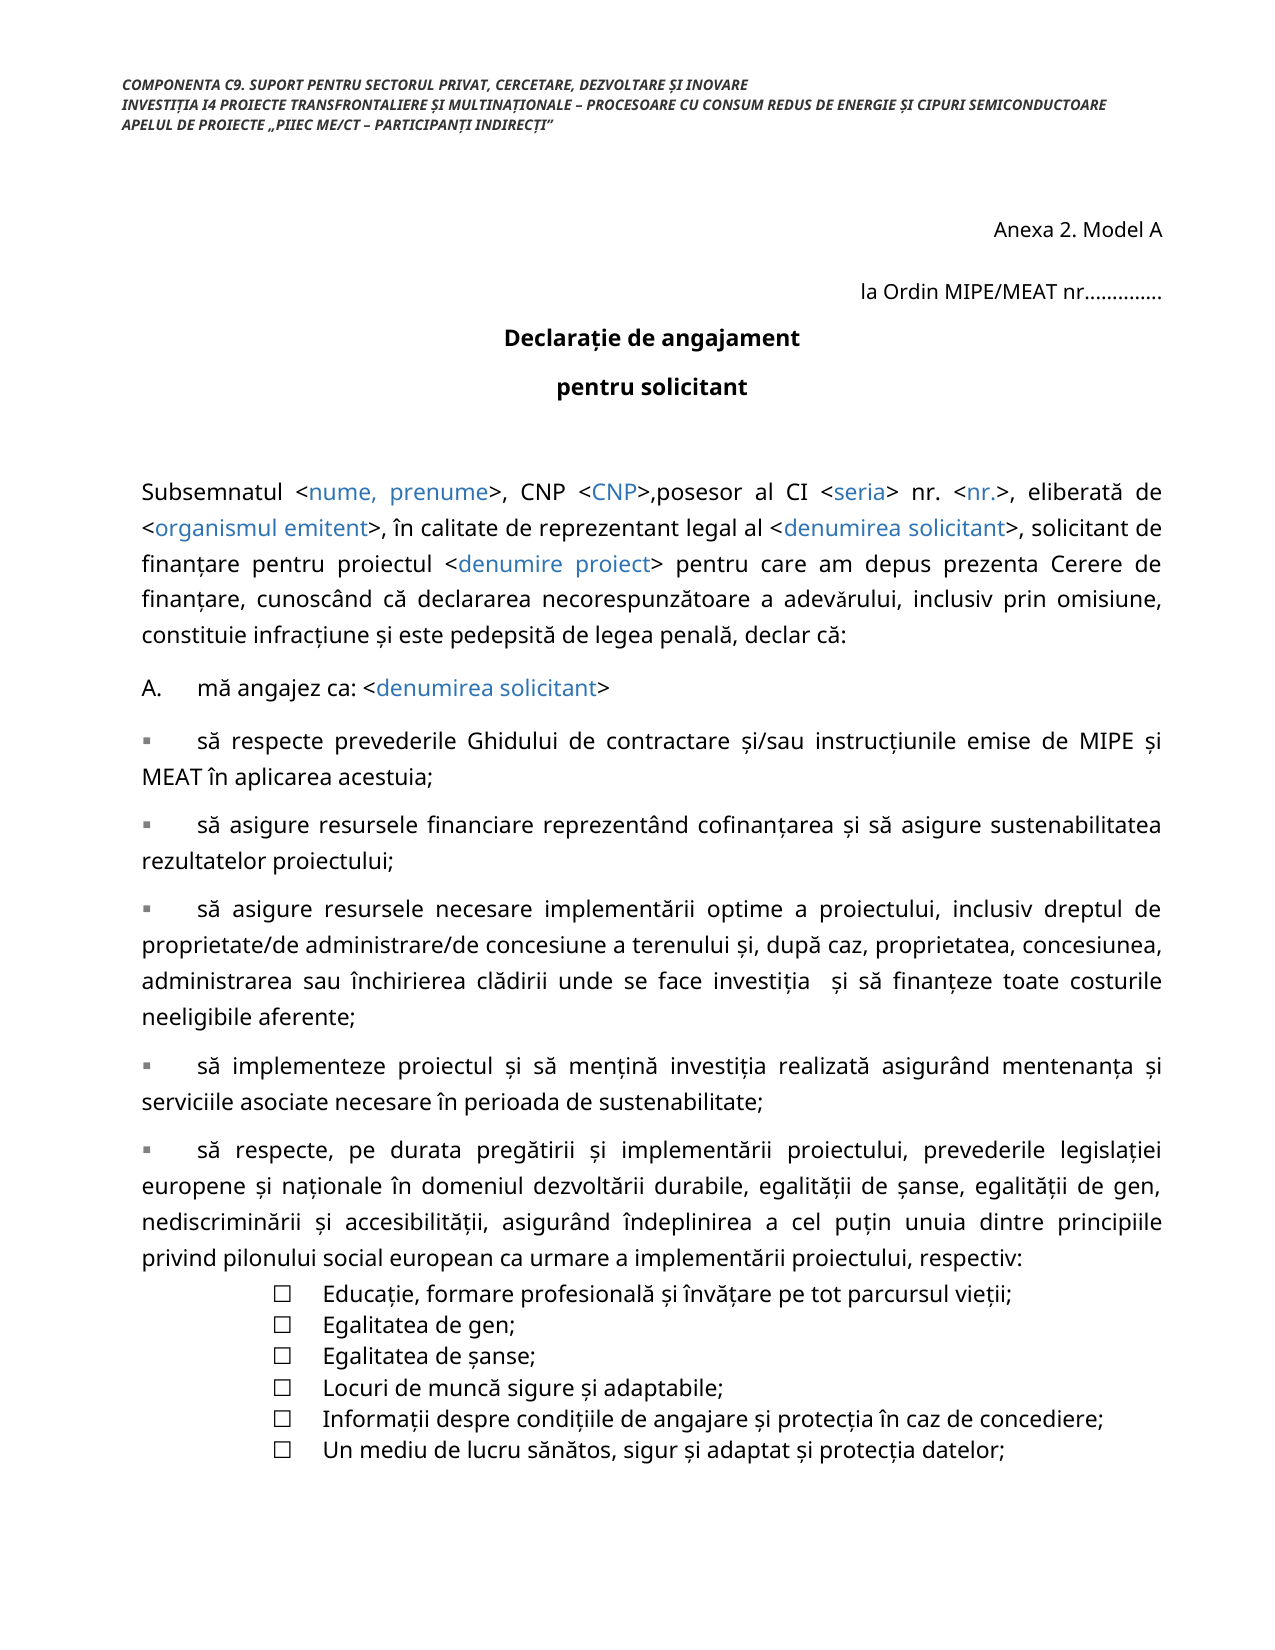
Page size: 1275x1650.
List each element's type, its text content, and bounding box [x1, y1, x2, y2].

text Informații despre condițiile de angajare și protecția în caz de concediere; [197, 1403, 1162, 1434]
text Locuri de muncă sigure și adaptabile; [197, 1371, 1162, 1403]
text Anexa 2. Model A [122, 215, 1162, 243]
list să respecte, pe durata pregătirii şi implementării proiectului, prevederile legislaţiei europene şi naţionale în domeniul dezvoltării durabile, egalităţii de şanse, egalităţii de gen, nediscriminării și accesibilității, asigurând îndeplinirea a cel puțin unuia dintre principiile privind pilonului social european ca urmare a implementării proiectului, respectiv: [141, 1134, 1162, 1273]
text Egalitatea de gen; [197, 1309, 1162, 1340]
text Egalitatea de șanse; [197, 1340, 1162, 1371]
list să asigure resursele financiare reprezentând cofinanțarea și să asigure sustenabilitatea rezultatelor proiectului; [141, 809, 1162, 876]
list mă angajez ca: <denumirea solicitant> [141, 672, 1162, 703]
text Un mediu de lucru sănătos, sigur și adaptat și protecția datelor; [197, 1434, 1162, 1465]
text la Ordin MIPE/MEAT nr.............. [122, 277, 1162, 305]
list să asigure resursele necesare implementării optime a proiectului, inclusiv dreptul de proprietate/de administrare/de concesiune a terenului și, după caz, proprietatea, concesiunea, administrarea sau închirierea clădirii unde se face investiția și să finanţeze toate costurile neeligibile aferente; [141, 893, 1162, 1032]
list să implementeze proiectul și să menţină investiţia realizată asigurând mentenanţa şi serviciile asociate necesare în perioada de sustenabilitate; [141, 1049, 1162, 1117]
text Subsemnatul <nume, prenume>, CNP <CNP>,posesor al CI <seria> nr. <nr.>, eliberată de <organismul emitent>, în calitate de reprezentant legal al <denumirea solicitant>, solicitant de finanţare pentru proiectul <denumire proiect> pentru care am depus prezenta Cerere de finanţare, cunoscând că declararea necorespunzătoare a adevǎrului, inclusiv prin omisiune, constituie infracţiune şi este pedepsită de legea penală, declar că: [141, 476, 1162, 651]
text pentru solicitant [141, 370, 1162, 402]
text Educație, formare profesională și învățare pe tot parcursul vieții; [197, 1278, 1162, 1309]
subtitle Declaraţie de angajament [141, 322, 1162, 353]
list să respecte prevederile Ghidului de contractare și/sau instrucțiunile emise de MIPE și MEAT în aplicarea acestuia; [141, 724, 1162, 792]
